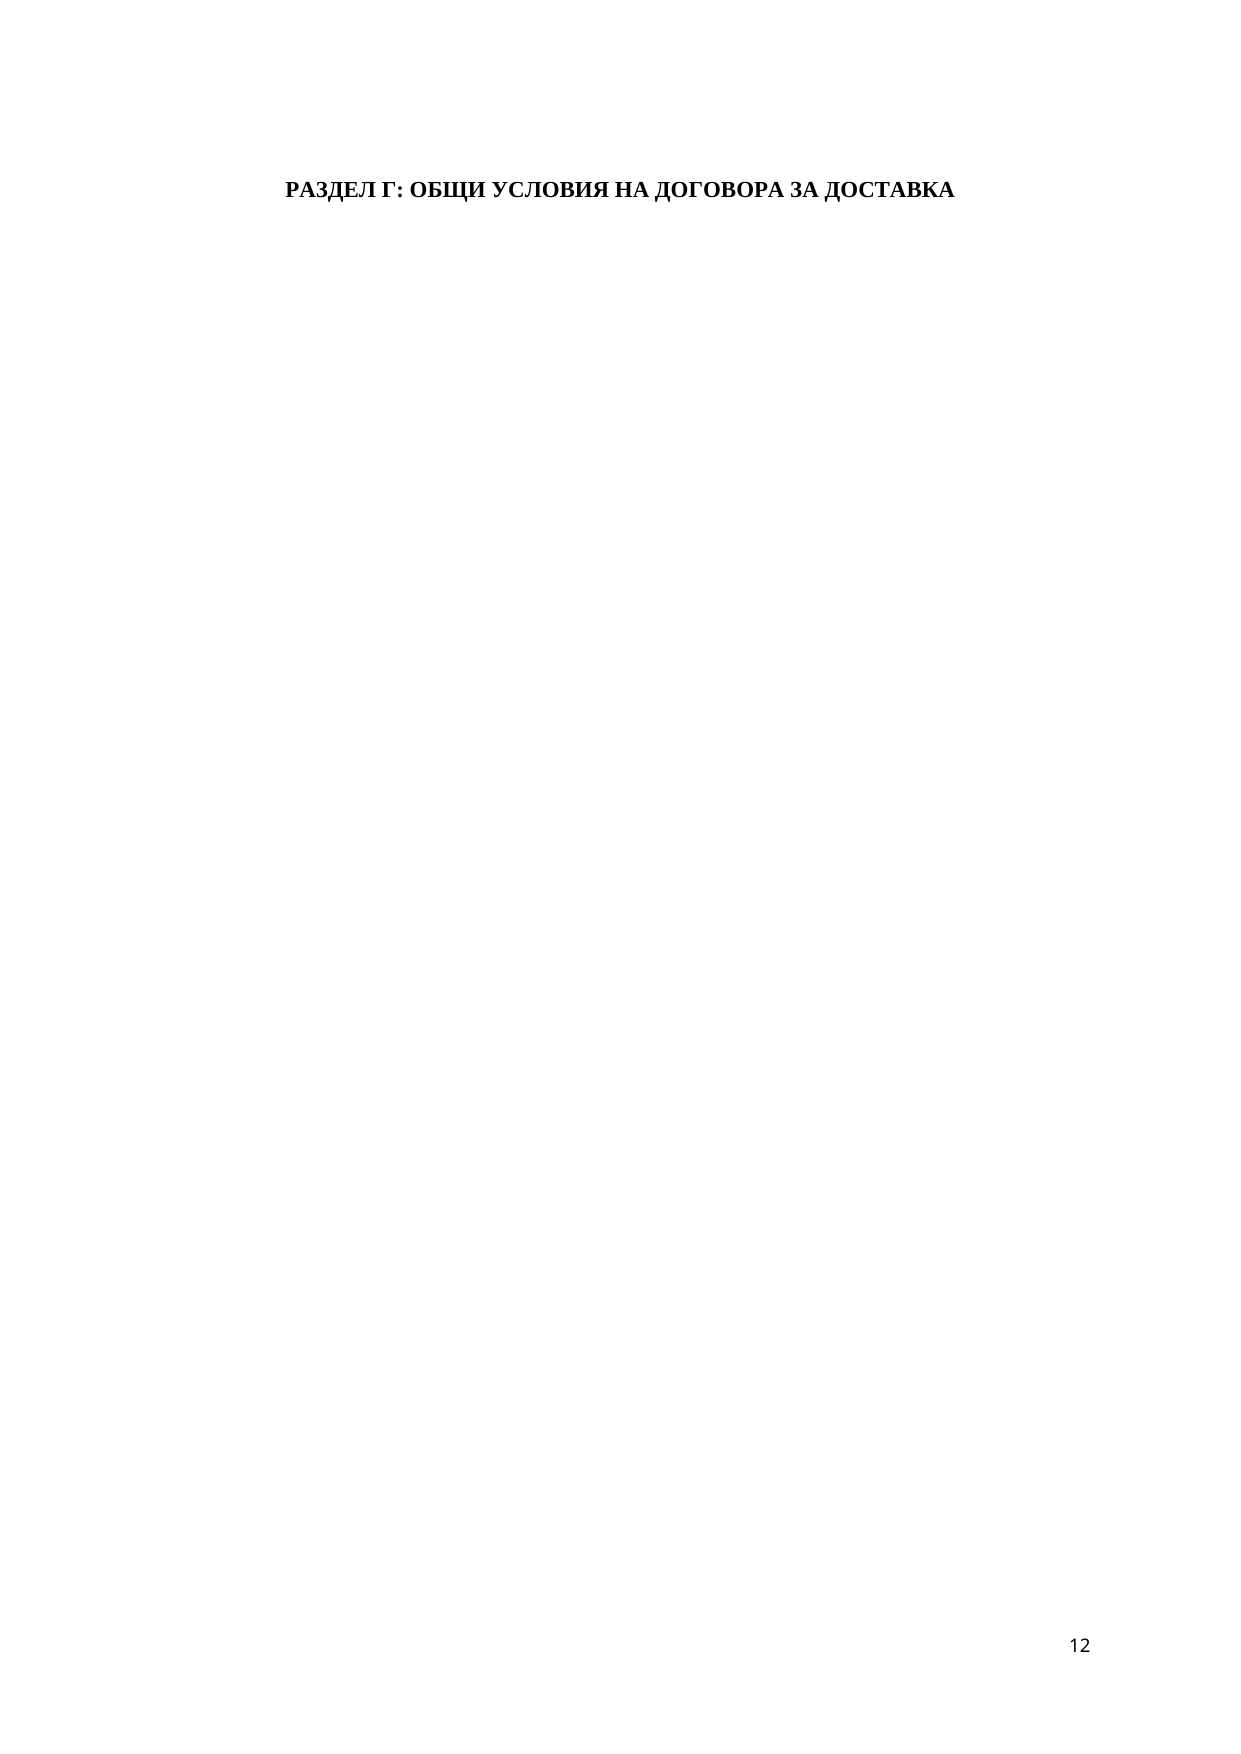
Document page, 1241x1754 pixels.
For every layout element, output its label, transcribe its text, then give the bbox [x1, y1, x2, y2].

text РАЗДЕЛ Г: ОБЩИ УСЛОВИЯ НА ДОГОВОРА ЗА ДОСТАВКА [150, 176, 1090, 203]
